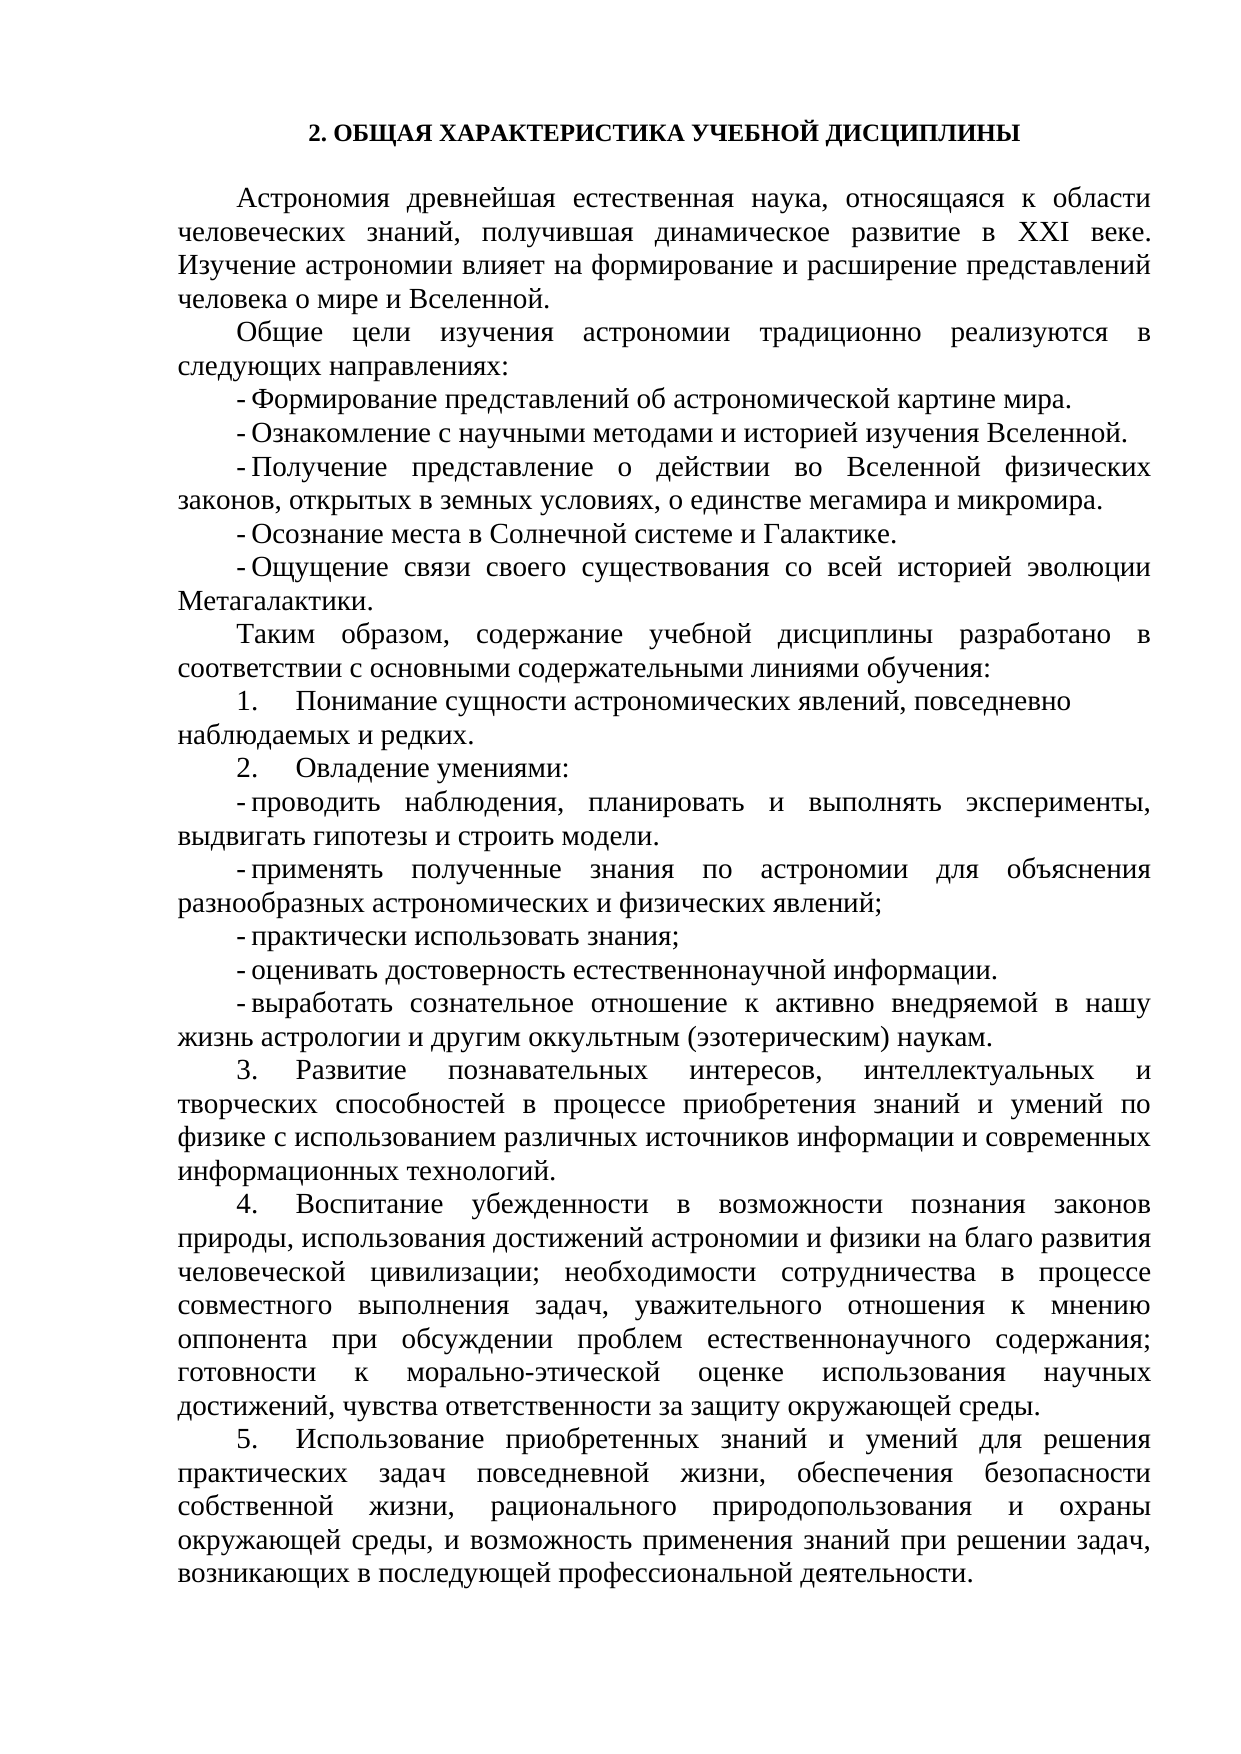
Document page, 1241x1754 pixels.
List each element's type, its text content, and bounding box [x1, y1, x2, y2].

list Овладение умениями: [177, 751, 1152, 784]
list выработать сознательное отношение к активно внедряемой в нашу жизнь астрологии и другим оккультным (эзотерическим) наукам. [177, 985, 1152, 1052]
list Ознакомление с научными методами и историей изучения Вселенной. [177, 415, 1152, 449]
list Формирование представлений об астрономической картине мира. [177, 382, 1152, 415]
list практически использовать знания; [177, 918, 1152, 952]
list проводить наблюдения, планировать и выполнять эксперименты, выдвигать гипотезы и строить модели. [177, 784, 1152, 851]
list оценивать достоверность естественнонаучной информации. [177, 952, 1152, 985]
text Общие цели изучения астрономии традиционно реализуются в следующих направлениях: [177, 314, 1152, 382]
text 2. ОБЩАЯ ХАРАКТЕРИСТИКА УЧЕБНОЙ ДИСЦИПЛИНЫ [177, 118, 1152, 147]
list Получение представление о действии во Вселенной физических законов, открытых в земных условиях, о единстве мегамира и микромира. [177, 449, 1152, 516]
list Использование приобретенных знаний и умений для решения практических задач повседневной жизни, обеспечения безопасности собственной жизни, рационального природопользования и охраны окружающей среды, и возможность применения знаний при решении задач, возникающих в последующей профессиональной деятельности. [177, 1421, 1152, 1589]
text Таким образом, содержание учебной дисциплины разработано в соответствии с основными содержательными линиями обучения: [177, 616, 1152, 683]
text Астрономия древнейшая естественная наука, относящаяся к области человеческих знаний, получившая динамическое развитие в XXI веке. Изучение астрономии влияет на формирование и расширение представлений человека о мире и Вселенной. [177, 180, 1152, 314]
list Осознание места в Солнечной системе и Галактике. [177, 516, 1152, 549]
list применять полученные знания по астрономии для объяснения разнообразных астрономических и физических явлений; [177, 851, 1152, 918]
list Воспитание убежденности в возможности познания законов природы, использования достижений астрономии и физики на благо развития человеческой цивилизации; необходимости сотрудничества в процессе совместного выполнения задач, уважительного отношения к мнению оппонента при обсуждении проблем естественнонаучного содержания; готовности к морально-этической оценке использования научных достижений, чувства ответственности за защиту окружающей среды. [177, 1187, 1152, 1421]
list Развитие познавательных интересов, интеллектуальных и творческих способностей в процессе приобретения знаний и умений по физике с использованием различных источников информации и современных информационных технологий. [177, 1052, 1152, 1187]
list Понимание сущности астрономических явлений, повседневно наблюдаемых и редких. [177, 683, 1152, 751]
list Ощущение связи своего существования со всей историей эволюции Метагалактики. [177, 549, 1152, 616]
